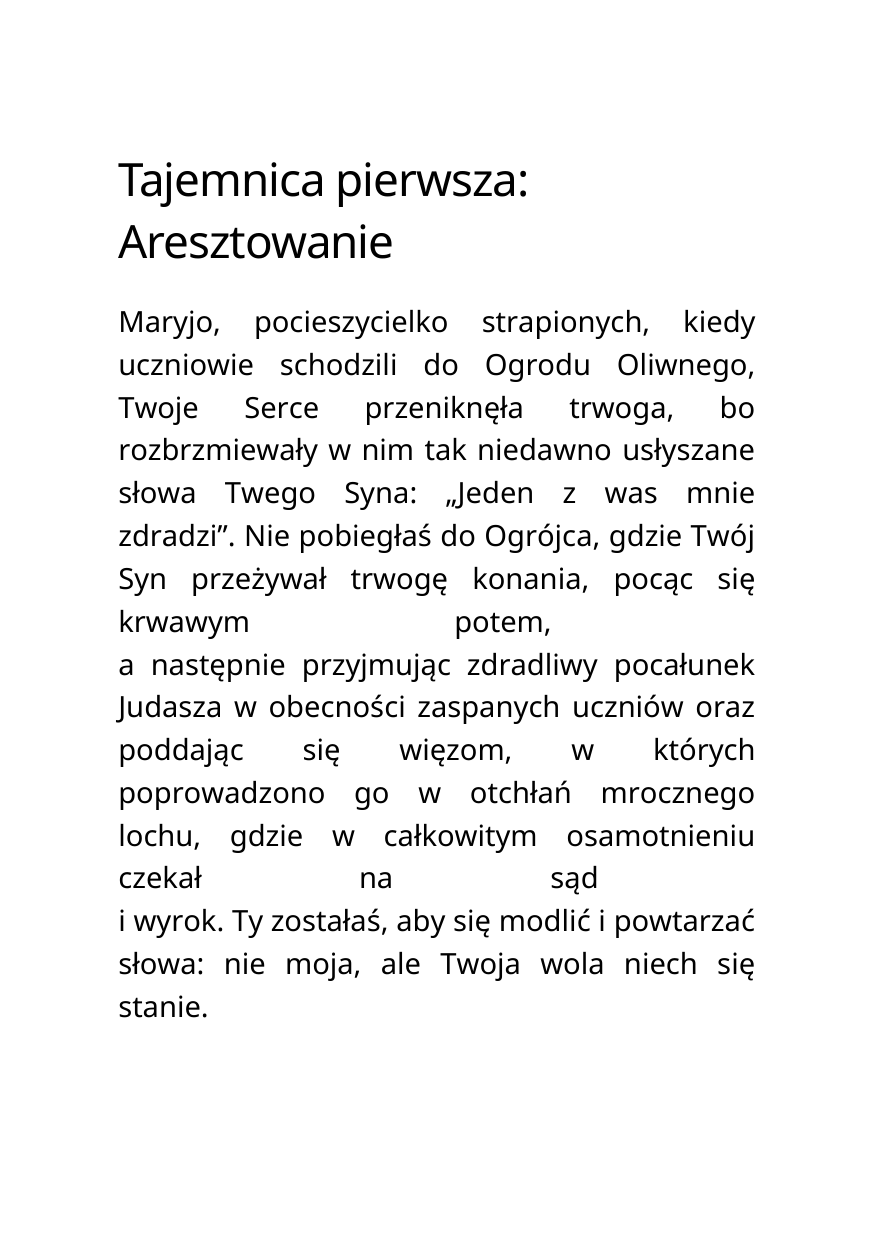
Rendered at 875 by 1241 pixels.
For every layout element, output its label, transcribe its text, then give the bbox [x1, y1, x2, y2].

text Maryjo, pocieszycielko strapionych, kiedy uczniowie schodzili do Ogrodu Oliwnego, Twoje Serce przeniknęła trwoga, bo rozbrzmiewały w nim tak niedawno usłyszane słowa Twego Syna: „Jeden z was mnie zdradzi”. Nie pobiegłaś do Ogrójca, gdzie Twój Syn przeżywał trwogę konania, pocąc się krwawym potem, a następnie przyjmując zdradliwy pocałunek Judasza w obecności zaspanych uczniów oraz poddając się więzom, w których poprowadzono go w otchłań mrocznego lochu, gdzie w całkowitym osamotnieniu czekał na sąd i wyrok. Ty zostałaś, aby się modlić i powtarzać słowa: nie moja, ale Twoja wola niech się stanie. [118, 301, 756, 1026]
title Tajemnica pierwsza: Aresztowanie [118, 147, 756, 272]
